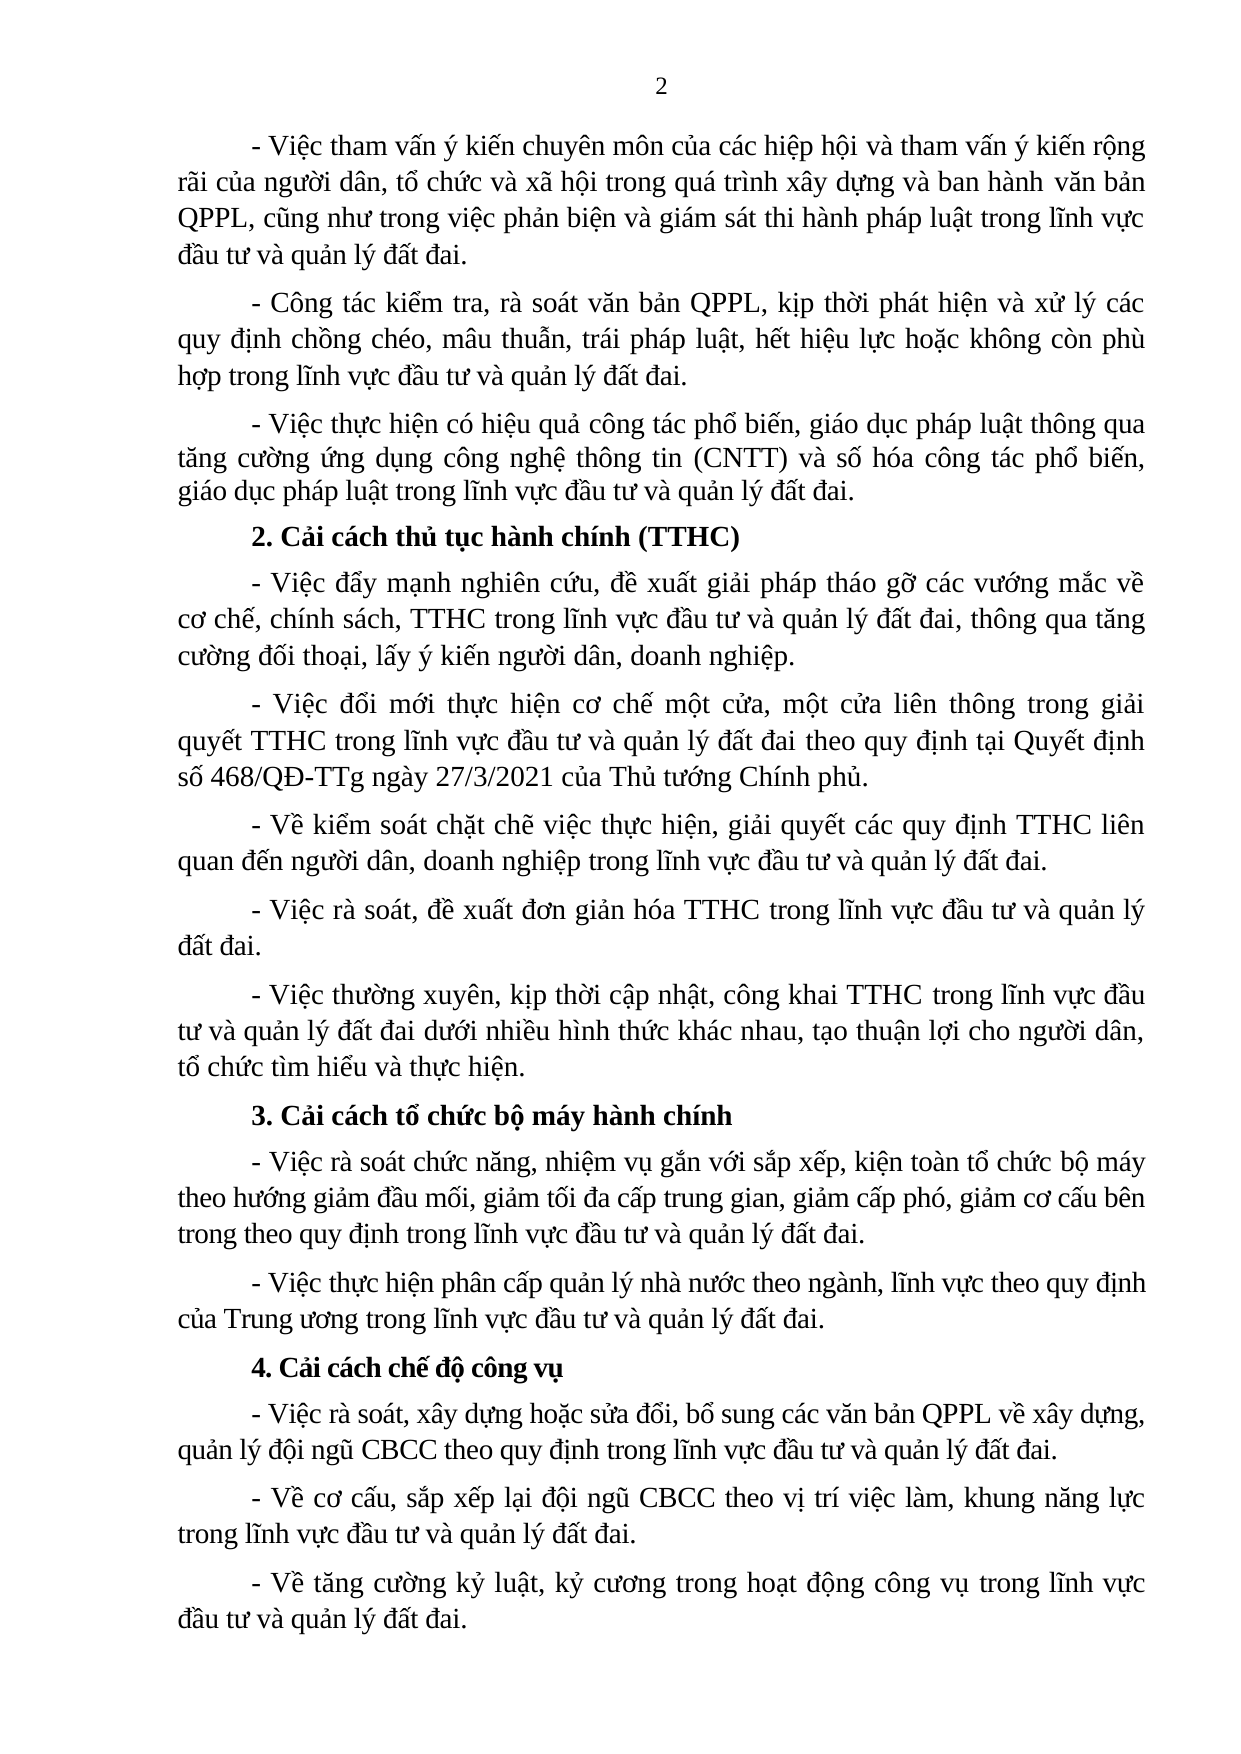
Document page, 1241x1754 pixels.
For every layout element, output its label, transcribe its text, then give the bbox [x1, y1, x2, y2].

text - Công tác kiểm tra, rà soát văn bản QPPL, kịp thời phát hiện và xử lý các quy định chồng chéo, mâu thuẫn, trái pháp luật, hết hiệu lực hoặc không còn phù hợp trong lĩnh vực đầu tư và quản lý đất đai. [177, 285, 1146, 391]
text 2. Cải cách thủ tục hành chính (TTHC) [177, 519, 1146, 553]
text - Việc đẩy mạnh nghiên cứu, đề xuất giải pháp tháo gỡ các vướng mắc về cơ chế, chính sách, TTHC trong lĩnh vực đầu tư và quản lý đất đai, thông qua tăng cường đối thoại, lấy ý kiến người dân, doanh nghiệp. [177, 566, 1146, 671]
text - Việc thực hiện phân cấp quản lý nhà nước theo ngành, lĩnh vực theo quy định của Trung ương trong lĩnh vực đầu tư và quản lý đất đai. [177, 1265, 1146, 1334]
text - Việc rà soát chức năng, nhiệm vụ gắn với sắp xếp, kiện toàn tổ chức bộ máy theo hướng giảm đầu mối, giảm tối đa cấp trung gian, giảm cấp phó, giảm cơ cấu bên trong theo quy định trong lĩnh vực đầu tư và quản lý đất đai. [177, 1144, 1146, 1250]
text 4. Cải cách chế độ công vụ [177, 1350, 1146, 1383]
text - Về cơ cấu, sắp xếp lại đội ngũ CBCC theo vị trí việc làm, khung năng lực trong lĩnh vực đầu tư và quản lý đất đai. [177, 1481, 1146, 1550]
text - Việc đổi mới thực hiện cơ chế một cửa, một cửa liên thông trong giải quyết TTHC trong lĩnh vực đầu tư và quản lý đất đai theo quy định tại Quyết định số 468/QĐ-TTg ngày 27/3/2021 của Thủ tướng Chính phủ. [177, 686, 1146, 792]
text 3. Cải cách tổ chức bộ máy hành chính [177, 1098, 1146, 1131]
text - Về tăng cường kỷ luật, kỷ cương trong hoạt động công vụ trong lĩnh vực đầu tư và quản lý đất đai. [177, 1565, 1146, 1635]
text - Việc rà soát, xây dựng hoặc sửa đổi, bổ sung các văn bản QPPL về xây dựng, quản lý đội ngũ CBCC theo quy định trong lĩnh vực đầu tư và quản lý đất đai. [177, 1396, 1146, 1465]
text - Việc rà soát, đề xuất đơn giản hóa TTHC trong lĩnh vực đầu tư và quản lý đất đai. [177, 892, 1146, 962]
text - Về kiểm soát chặt chẽ việc thực hiện, giải quyết các quy định TTHC liên quan đến người dân, doanh nghiệp trong lĩnh vực đầu tư và quản lý đất đai. [177, 807, 1146, 877]
text - Việc thực hiện có hiệu quả công tác phổ biến, giáo dục pháp luật thông qua tăng cường ứng dụng công nghệ thông tin (CNTT) và số hóa công tác phổ biến, giáo dục pháp luật trong lĩnh vực đầu tư và quản lý đất đai. [177, 406, 1146, 507]
text - Việc thường xuyên, kịp thời cập nhật, công khai TTHC trong lĩnh vực đầu tư và quản lý đất đai dưới nhiều hình thức khác nhau, tạo thuận lợi cho người dân, tổ chức tìm hiểu và thực hiện. [177, 977, 1146, 1083]
text - Việc tham vấn ý kiến chuyên môn của các hiệp hội và tham vấn ý kiến rộng rãi của người dân, tổ chức và xã hội trong quá trình xây dựng và ban hành văn bản QPPL, cũng như trong việc phản biện và giám sát thi hành pháp luật trong lĩnh vực đầu tư và quản lý đất đai. [177, 128, 1146, 270]
